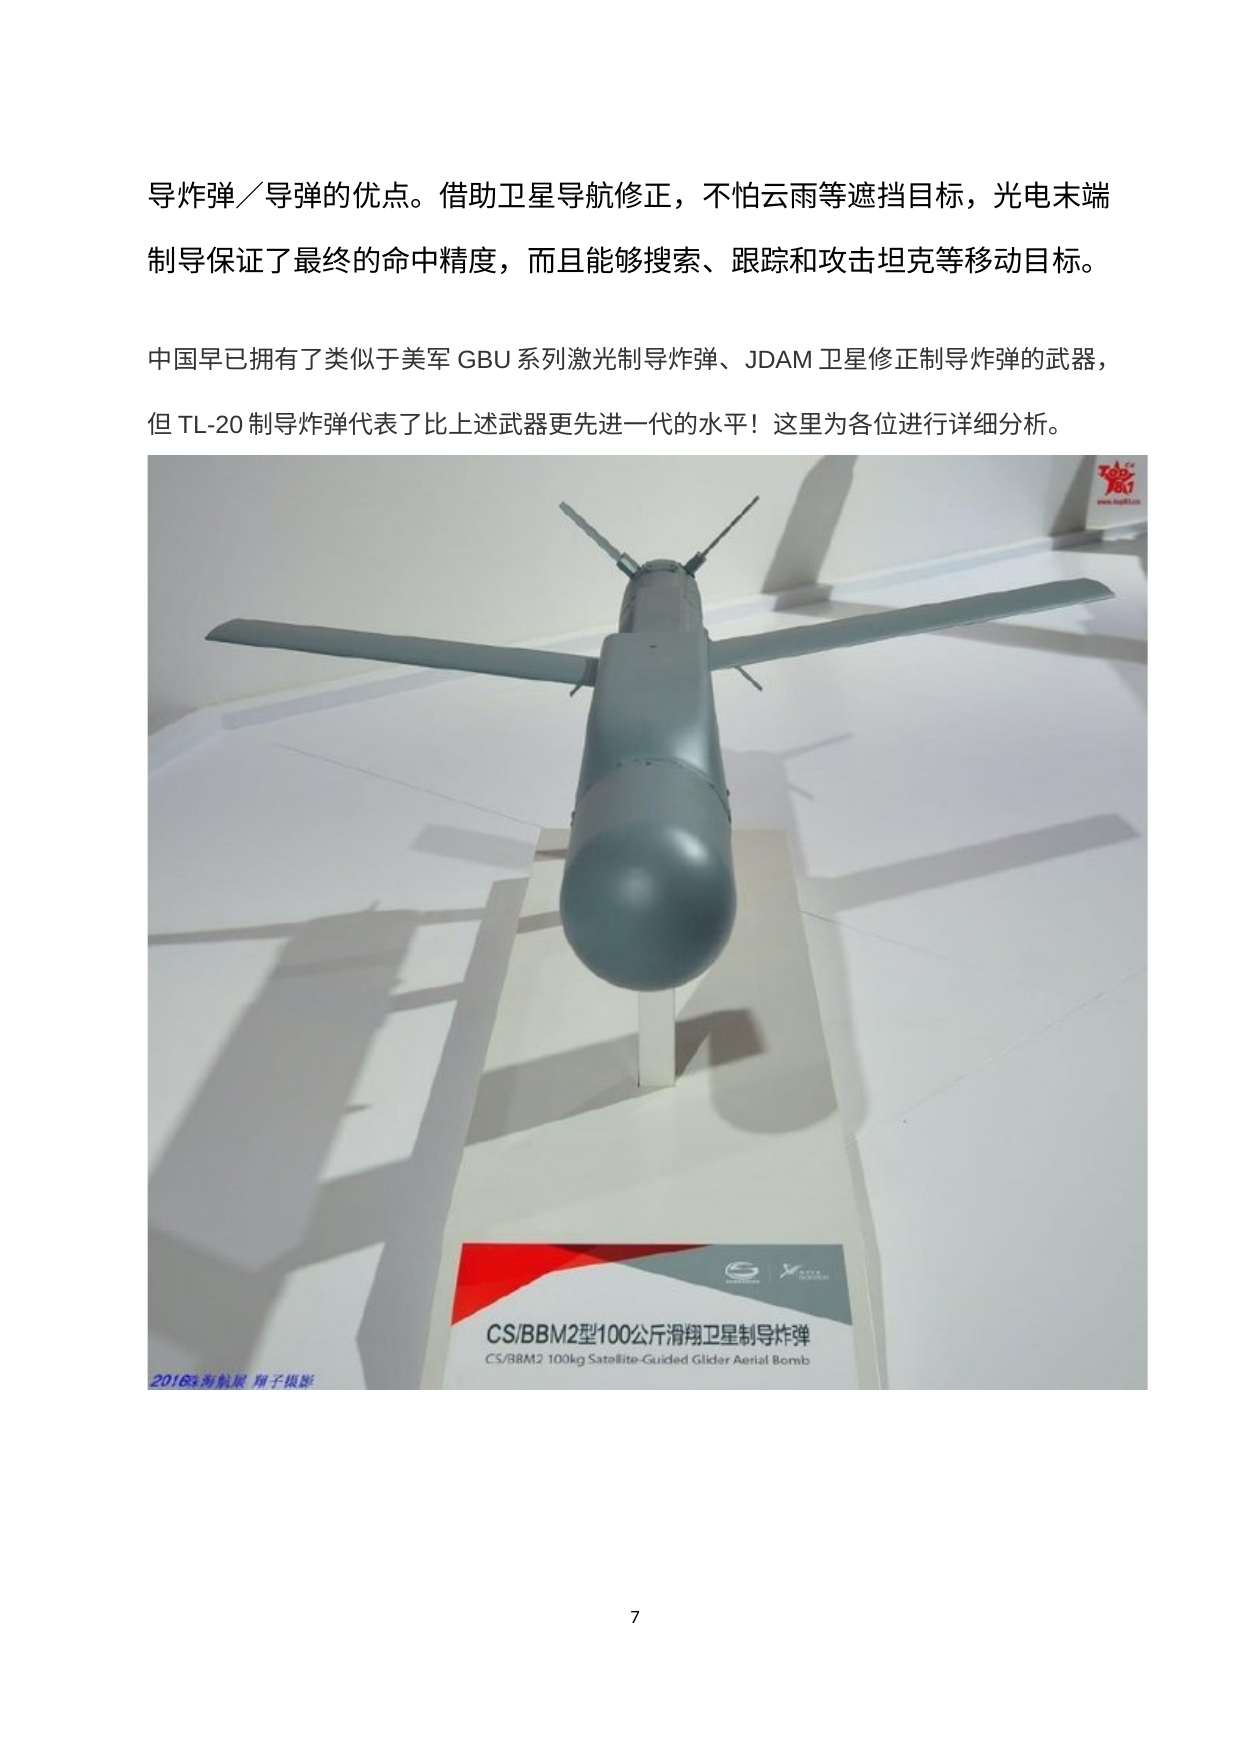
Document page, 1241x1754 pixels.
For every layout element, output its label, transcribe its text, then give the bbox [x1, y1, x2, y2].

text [148, 161, 1122, 291]
text 中国早已拥有了类似于美军GBU系列激光制导炸弹、JDAM卫星修正制导炸弹的武器，但TL-20制导炸弹代表了比上述武器更先进一代的水平！这里为各位进行详细分析。 [148, 326, 1122, 455]
picture [147, 455, 1148, 1390]
